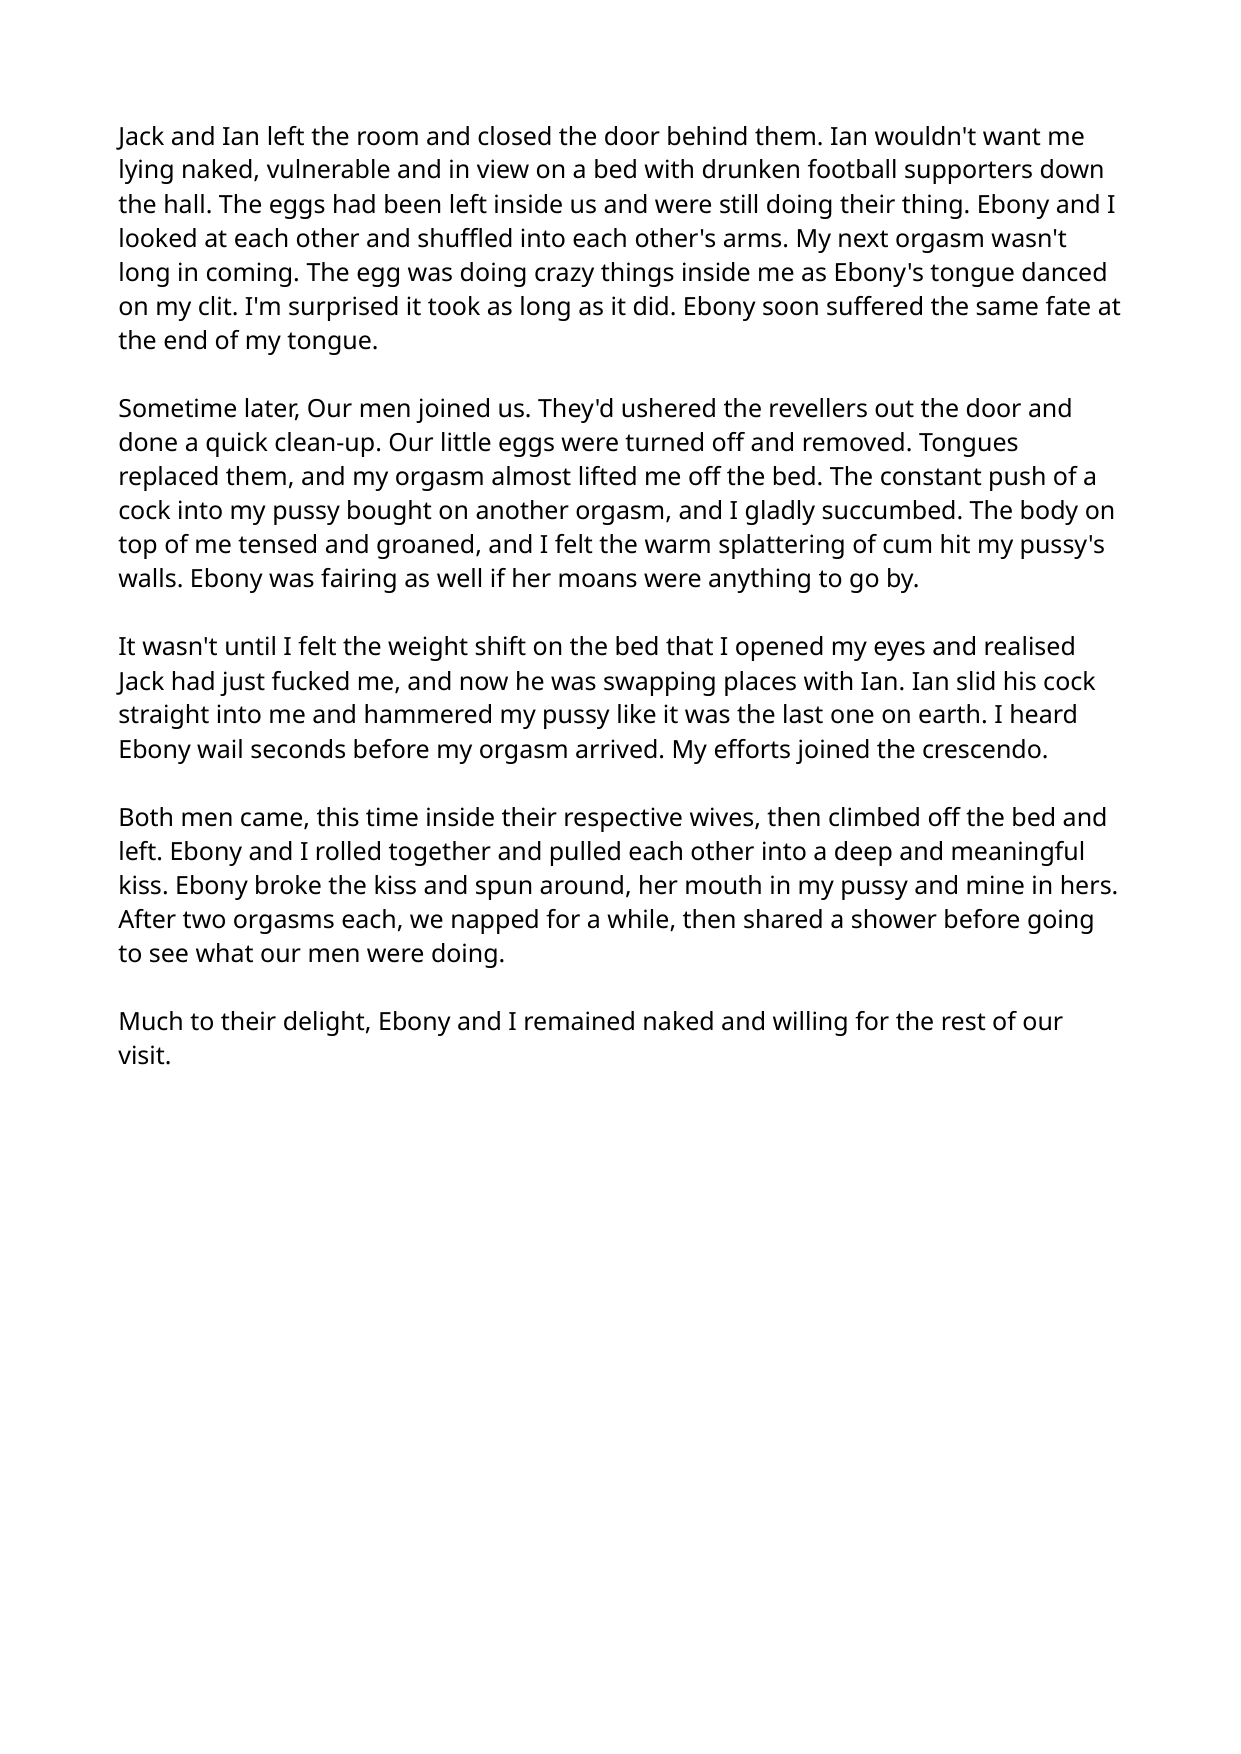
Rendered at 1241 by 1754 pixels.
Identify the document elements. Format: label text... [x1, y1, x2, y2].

text Both men came, this time inside their respective wives, then climbed off the bed and left. Ebony and I rolled together and pulled each other into a deep and meaningful kiss. Ebony broke the kiss and spun around, her mouth in my pussy and mine in hers. After two orgasms each, we napped for a while, then shared a shower before going to see what our men were doing. [118, 799, 1122, 970]
text Jack and Ian left the room and closed the door behind them. Ian wouldn't want me lying naked, vulnerable and in view on a bed with drunken football supporters down the hall. The eggs had been left inside us and were still doing their thing. Ebony and I looked at each other and shuffled into each other's arms. My next orgasm wasn't long in coming. The egg was doing crazy things inside me as Ebony's tongue danced on my clit. I'm surprised it took as long as it did. Ebony soon suffered the same fate at the end of my tongue. [118, 118, 1122, 357]
text Sometime later, Our men joined us. They'd ushered the revellers out the door and done a quick clean-up. Our little eggs were turned off and removed. Tongues replaced them, and my orgasm almost lifted me off the bed. The constant push of a cock into my pussy bought on another orgasm, and I gladly succumbed. The body on top of me tensed and groaned, and I felt the warm splattering of cum hit my pussy's walls. Ebony was fairing as well if her moans were anything to go by. [118, 391, 1122, 595]
text Much to their delight, Ebony and I remained naked and willing for the rest of our visit. [118, 1004, 1122, 1072]
text It wasn't until I felt the weight shift on the bed that I opened my eyes and realised Jack had just fucked me, and now he was swapping places with Ian. Ian slid his cock straight into me and hammered my pussy like it was the last one on earth. I heard Ebony wail seconds before my orgasm arrived. My efforts joined the crescendo. [118, 629, 1122, 765]
